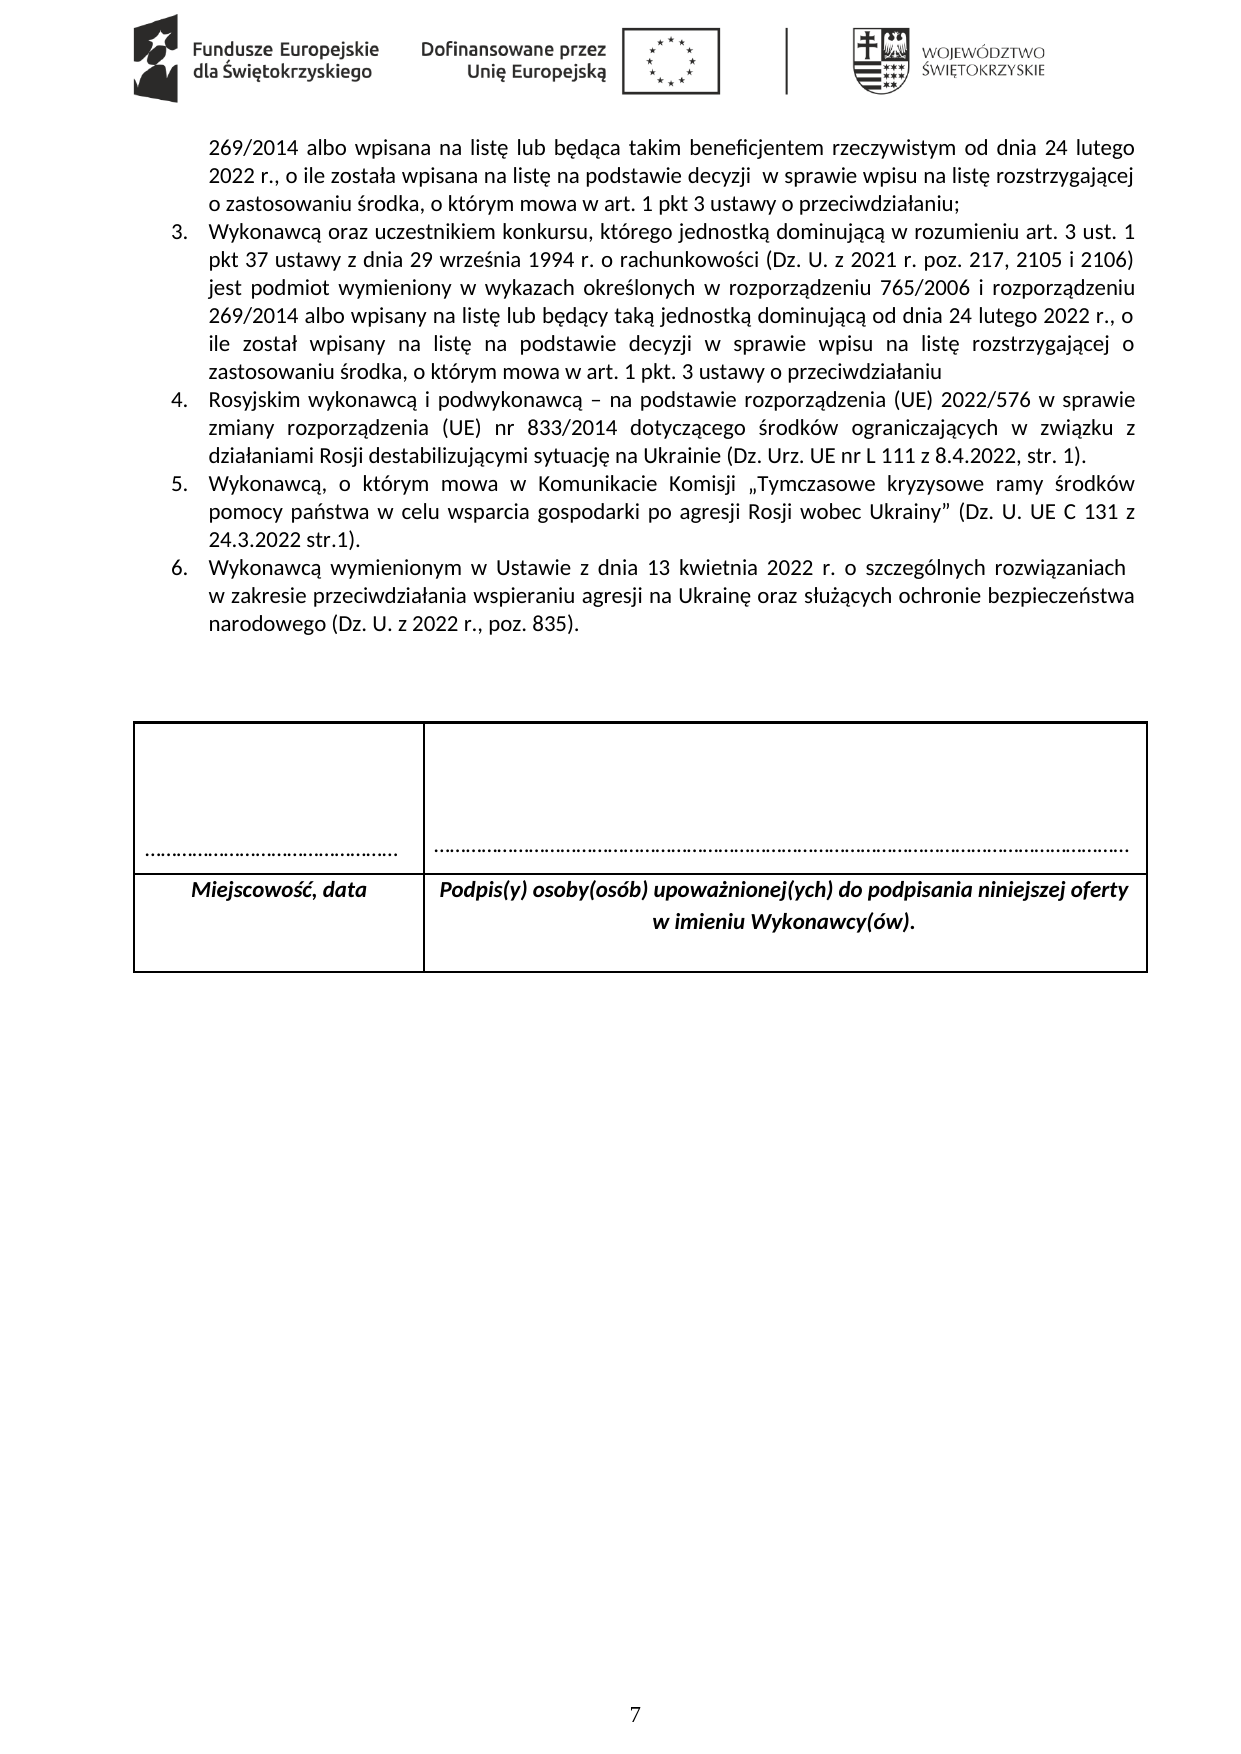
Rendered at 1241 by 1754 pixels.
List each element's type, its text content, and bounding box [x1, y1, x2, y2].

list Rosyjskim wykonawcą i podwykonawcą – na podstawie rozporządzenia (UE) 2022/576 w sprawie zmiany rozporządzenia (UE) nr 833/2014 dotyczącego środków ograniczających w związku z działaniami Rosji destabilizującymi sytuację na Ukrainie (Dz. Urz. UE nr L 111 z 8.4.2022, str. 1). [171, 385, 1137, 469]
table_cell Miejscowość, data [135, 875, 423, 971]
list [171, 133, 1137, 217]
list Wykonawcą, o którym mowa w Komunikacie Komisji „Tymczasowe kryzysowe ramy środków pomocy państwa w celu wsparcia gospodarki po agresji Rosji wobec Ukrainy” (Dz. U. UE C 131 z 24.3.2022 str.1). [171, 469, 1137, 553]
table_header …………………………………………………………………………………………………………………… [425, 724, 1146, 873]
list Wykonawcą wymienionym w Ustawie z dnia 13 kwietnia 2022 r. o szczególnych rozwiązaniach w zakresie przeciwdziałania wspieraniu agresji na Ukrainę oraz służących ochronie bezpieczeństwa narodowego (Dz. U. z 2022 r., poz. 835). [171, 553, 1137, 637]
picture [133, 14, 1045, 103]
table_header ………………………………………… [135, 724, 423, 873]
list Wykonawcą oraz uczestnikiem konkursu, którego jednostką dominującą w rozumieniu art. 3 ust. 1 pkt 37 ustawy z dnia 29 września 1994 r. o rachunkowości (Dz. U. z 2021 r. poz. 217, 2105 i 2106) jest podmiot wymieniony w wykazach określonych w rozporządzeniu 765/2006 i rozporządzeniu 269/2014 albo wpisany na listę lub będący taką jednostką dominującą od dnia 24 lutego 2022 r., o ile został wpisany na listę na podstawie decyzji w sprawie wpisu na listę rozstrzygającej o zastosowaniu środka, o którym mowa w art. 1 pkt. 3 ustawy o przeciwdziałaniu [171, 217, 1137, 385]
table_cell Podpis(y) osoby(osób) upoważnionej(ych) do podpisania niniejszej oferty w imieniu Wykonawcy(ów). [425, 875, 1146, 971]
